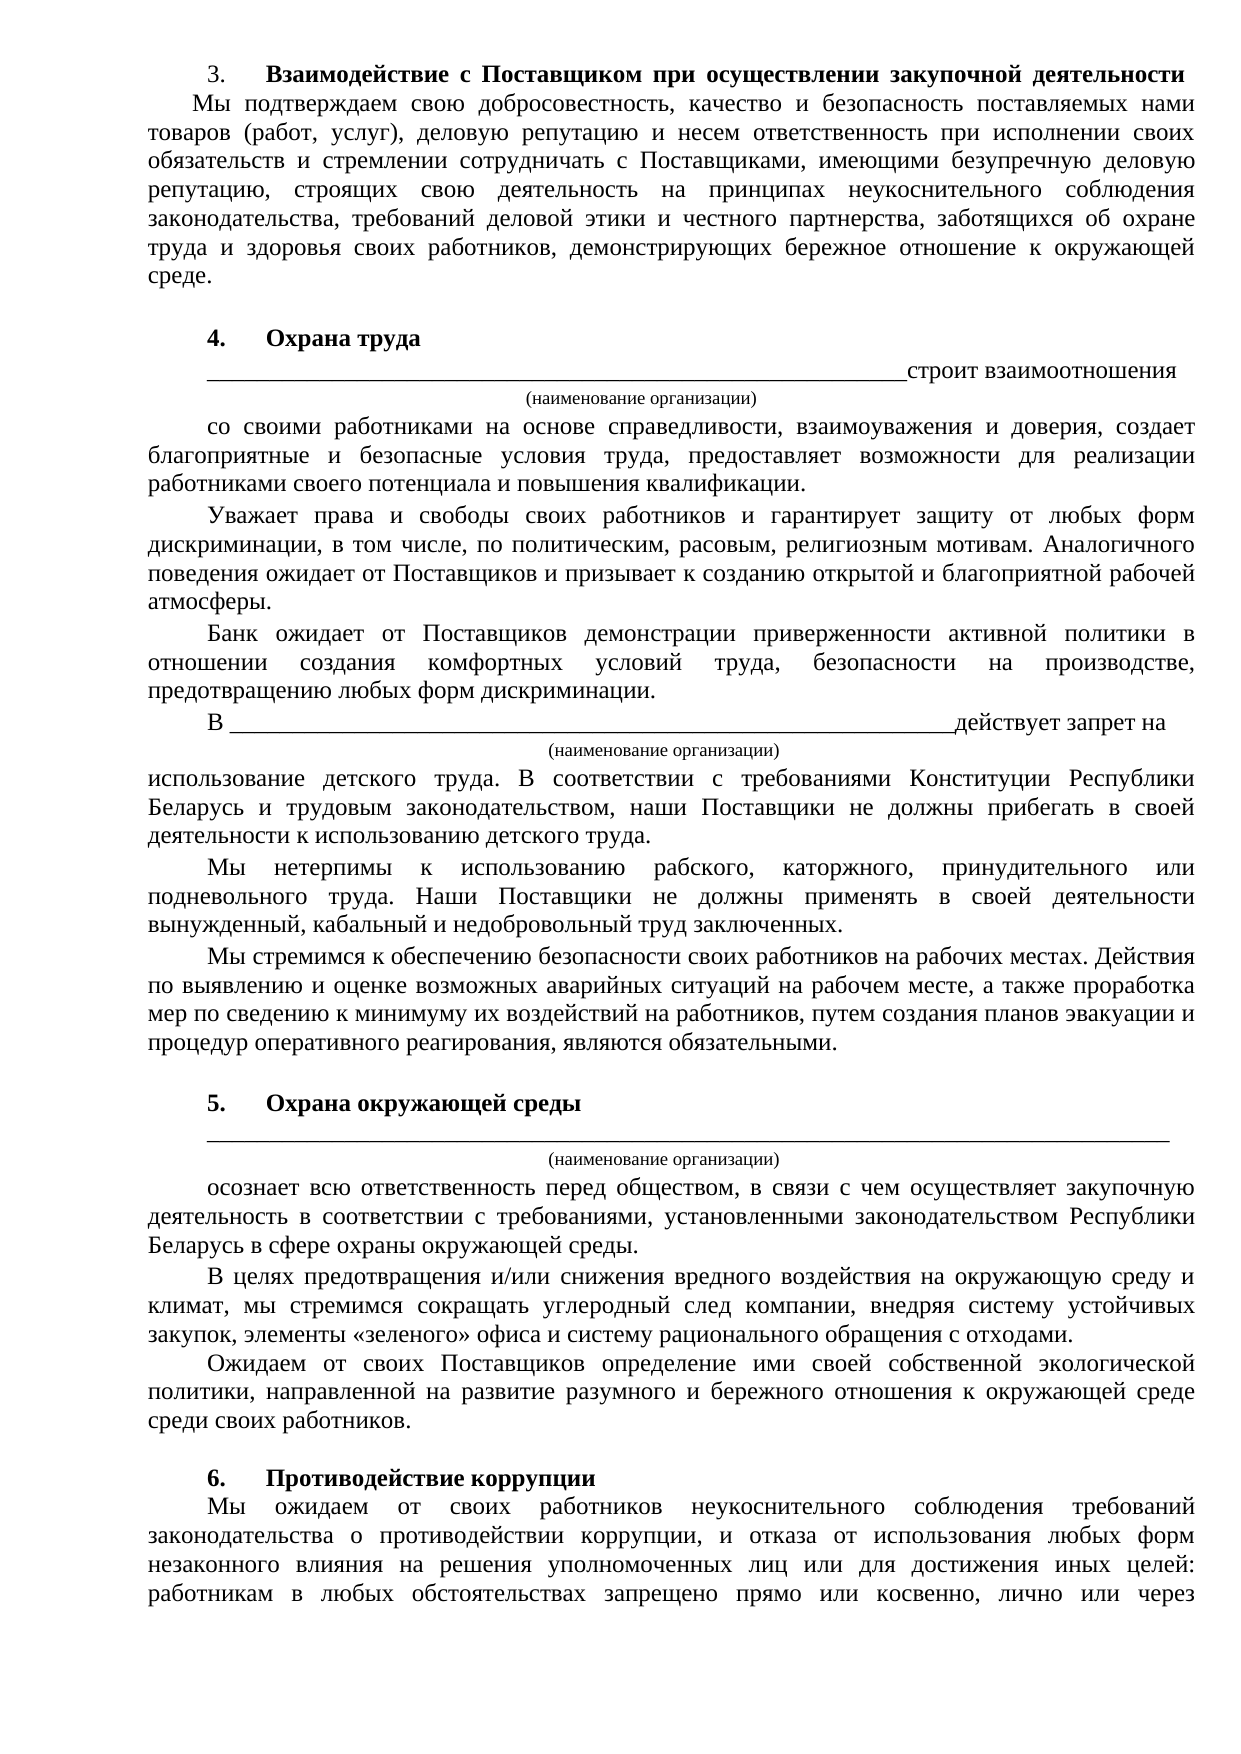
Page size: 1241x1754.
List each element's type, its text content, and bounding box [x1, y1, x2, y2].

text Мы стремимся к обеспечению безопасности своих работников на рабочих местах. Действия по выявлению и оценке возможных аварийных ситуаций на рабочем месте, а также проработка мер по сведению к минимуму их воздействий на работников, путем создания планов эвакуации и процедур оперативного реагирования, являются обязательными. [148, 941, 1196, 1056]
list Охрана окружающей среды [148, 1088, 1196, 1116]
text со своими работниками на основе справедливости, взаимоуважения и доверия, создает благоприятные и безопасные условия труда, предоставляет возможности для реализации работниками своего потенциала и повышения квалификации. [148, 411, 1196, 497]
text использование детского труда. В соответствии с требованиями Конституции Республики Беларусь и трудовым законодательством, наши Поставщики не должны прибегать в своей деятельности к использованию детского труда. [148, 763, 1196, 849]
text Мы нетерпимы к использованию рабского, каторжного, принудительного или подневольного труда. Наши Поставщики не должны применять в своей деятельности вынужденный, кабальный и недобровольный труд заключенных. [148, 852, 1196, 938]
text (наименование организации) [148, 738, 1196, 760]
text (наименование организации) [148, 1148, 1196, 1169]
text Ожидаем от своих Поставщиков определение ими своей собственной экологической политики, направленной на развитие разумного и бережного отношения к окружающей среде среди своих работников. [148, 1348, 1196, 1434]
text Банк ожидает от Поставщиков демонстрации приверженности активной политики в отношении создания комфортных условий труда, безопасности на производстве, предотвращению любых форм дискриминации. [148, 618, 1196, 704]
text В __________________________________________________________действует запрет на [148, 707, 1196, 736]
text Уважает права и свободы своих работников и гарантирует защиту от любых форм дискриминации, в том числе, по политическим, расовым, религиозным мотивам. Аналогичного поведения ожидает от Поставщиков и призывает к созданию открытой и благоприятной рабочей атмосферы. [148, 500, 1196, 615]
text _____________________________________________________________________________ [148, 1116, 1196, 1145]
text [148, 1491, 1196, 1606]
list Взаимодействие с Поставщиком при осуществлении закупочной деятельности Мы подтверждаем свою добросовестность, качество и безопасность поставляемых нами товаров (работ, услуг), деловую репутацию и несем ответственность при исполнении своих обязательств и стремлении сотрудничать с Поставщиками, имеющими безупречную деловую репутацию, строящих свою деятельность на принципах неукоснительного соблюдения законодательства, требований деловой этики и честного партнерства, заботящихся об охране труда и здоровья своих работников, демонстрирующих бережное отношение к окружающей среде. [148, 59, 1196, 289]
list Противодействие коррупции [148, 1463, 1196, 1491]
text В целях предотвращения и/или снижения вредного воздействия на окружающую среду и климат, мы стремимся сокращать углеродный след компании, внедряя систему устойчивых закупок, элементы «зеленого» офиса и систему рационального обращения с отходами. [148, 1261, 1196, 1348]
text (наименование организации) [148, 387, 1196, 408]
text осознает всю ответственность перед обществом, в связи с чем осуществляет закупочную деятельность в соответствии с требованиями, установленными законодательством Республики Беларусь в сфере охраны окружающей среды. [148, 1172, 1196, 1258]
list Охрана труда [148, 323, 1196, 352]
text ________________________________________________________строит взаимоотношения [148, 355, 1196, 384]
